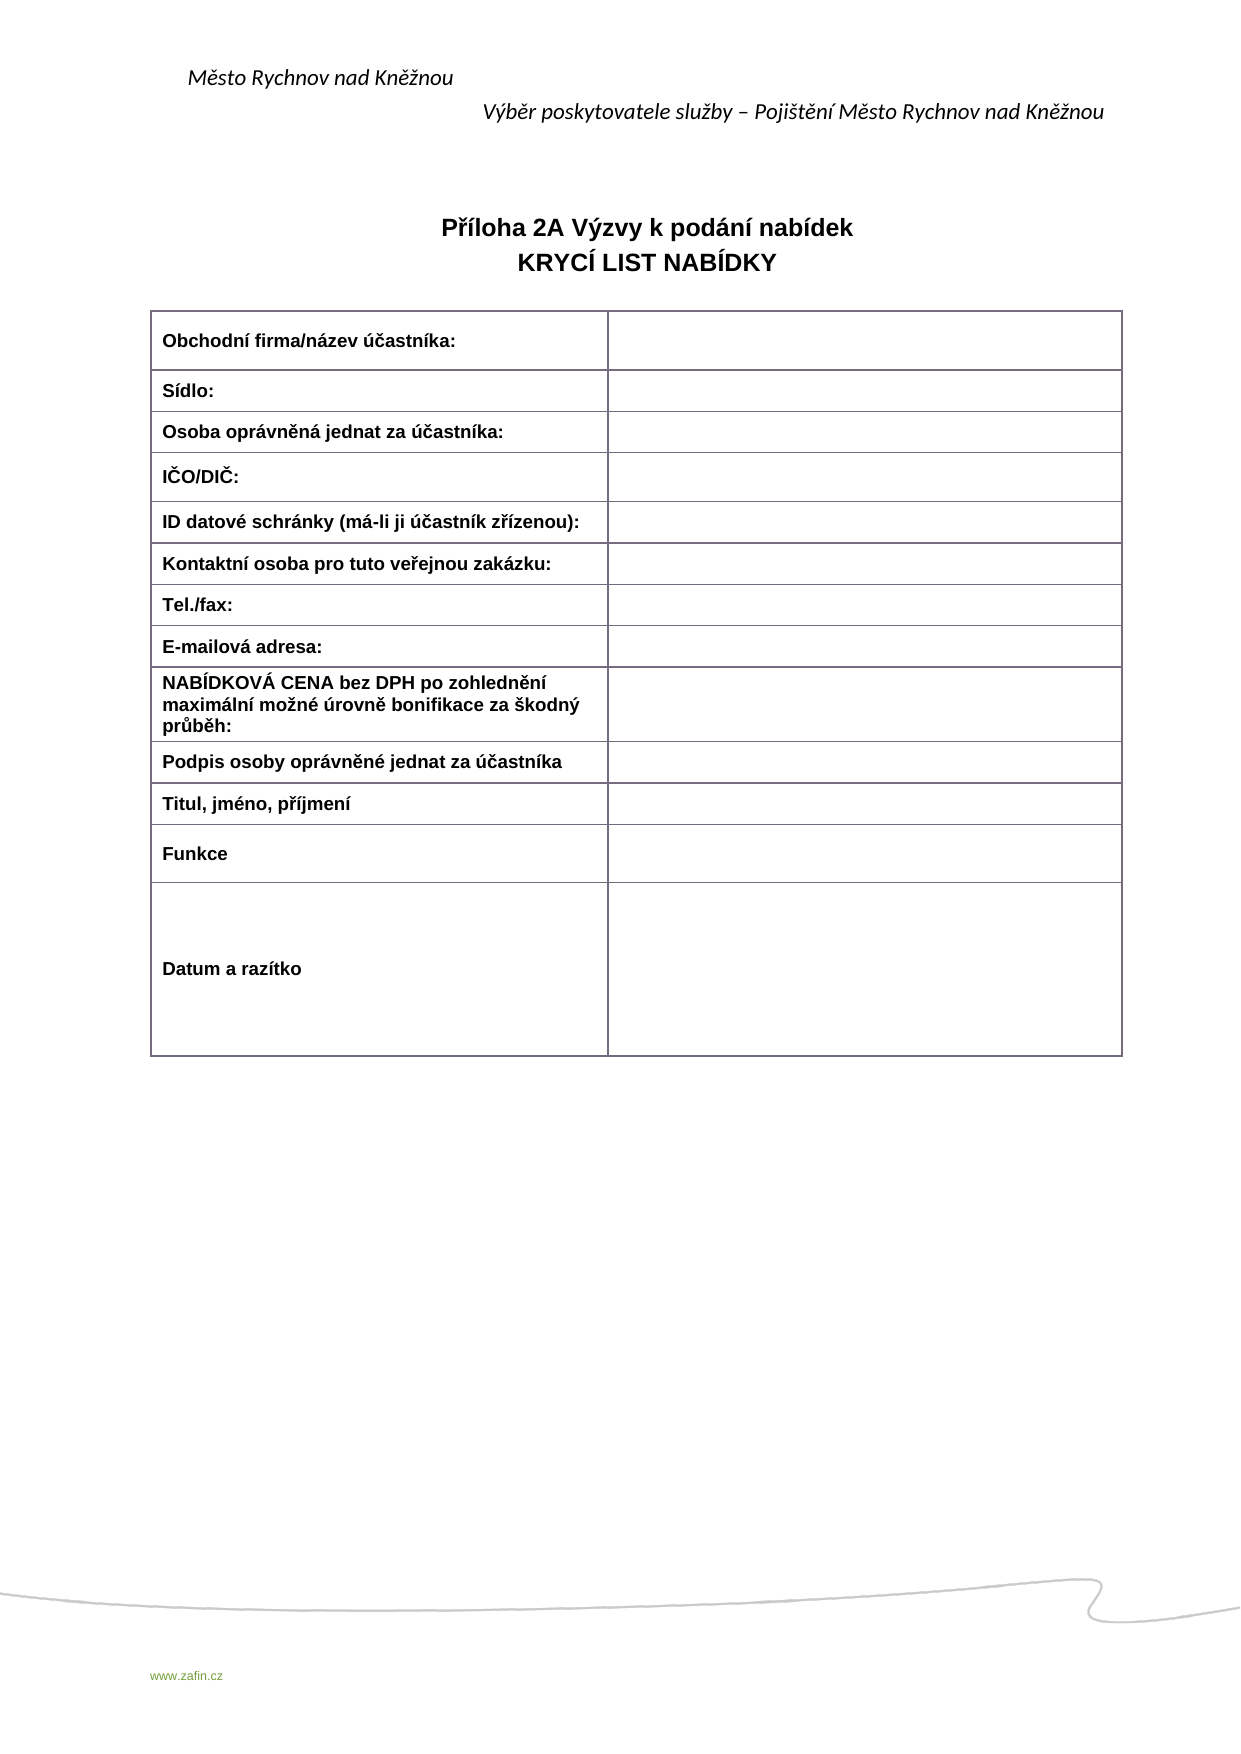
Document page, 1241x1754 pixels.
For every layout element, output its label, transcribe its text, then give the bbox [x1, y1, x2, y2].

table_cell E-mailová adresa: [152, 626, 607, 666]
table_header [609, 312, 1121, 369]
picture [0, 1572, 1241, 1631]
table_cell Podpis osoby oprávněné jednat za účastníka [152, 742, 607, 782]
table_header Obchodní firma/název účastníka: [152, 312, 607, 369]
table_cell [609, 825, 1121, 882]
table_cell [609, 544, 1121, 583]
table_cell [609, 371, 1121, 411]
table_cell [609, 784, 1121, 823]
table_cell [609, 742, 1121, 782]
table_cell IČO/DIČ: [152, 453, 607, 501]
table_cell [609, 412, 1121, 452]
table_cell [609, 883, 1121, 1055]
table_cell [609, 585, 1121, 625]
table_cell NABÍDKOVÁ CENA bez DPH po zohlednění maximální možné úrovně bonifikace za škodný průběh: [152, 668, 607, 741]
text KRYCÍ LIST NABÍDKY [150, 248, 1107, 277]
table_cell Tel./fax: [152, 585, 607, 625]
table_cell Datum a razítko [152, 883, 607, 1055]
text Příloha 2A Výzvy k podání nabídek [150, 213, 1107, 242]
table_cell Funkce [152, 825, 607, 882]
table_cell Titul, jméno, příjmení [152, 784, 607, 823]
table_cell [609, 453, 1121, 501]
table_cell Sídlo: [152, 371, 607, 411]
table_cell [609, 502, 1121, 542]
table_cell [609, 626, 1121, 666]
table_cell Kontaktní osoba pro tuto veřejnou zakázku: [152, 544, 607, 583]
table_cell [609, 668, 1121, 741]
table_cell Osoba oprávněná jednat za účastníka: [152, 412, 607, 452]
table_cell ID datové schránky (má-li ji účastník zřízenou): [152, 502, 607, 542]
